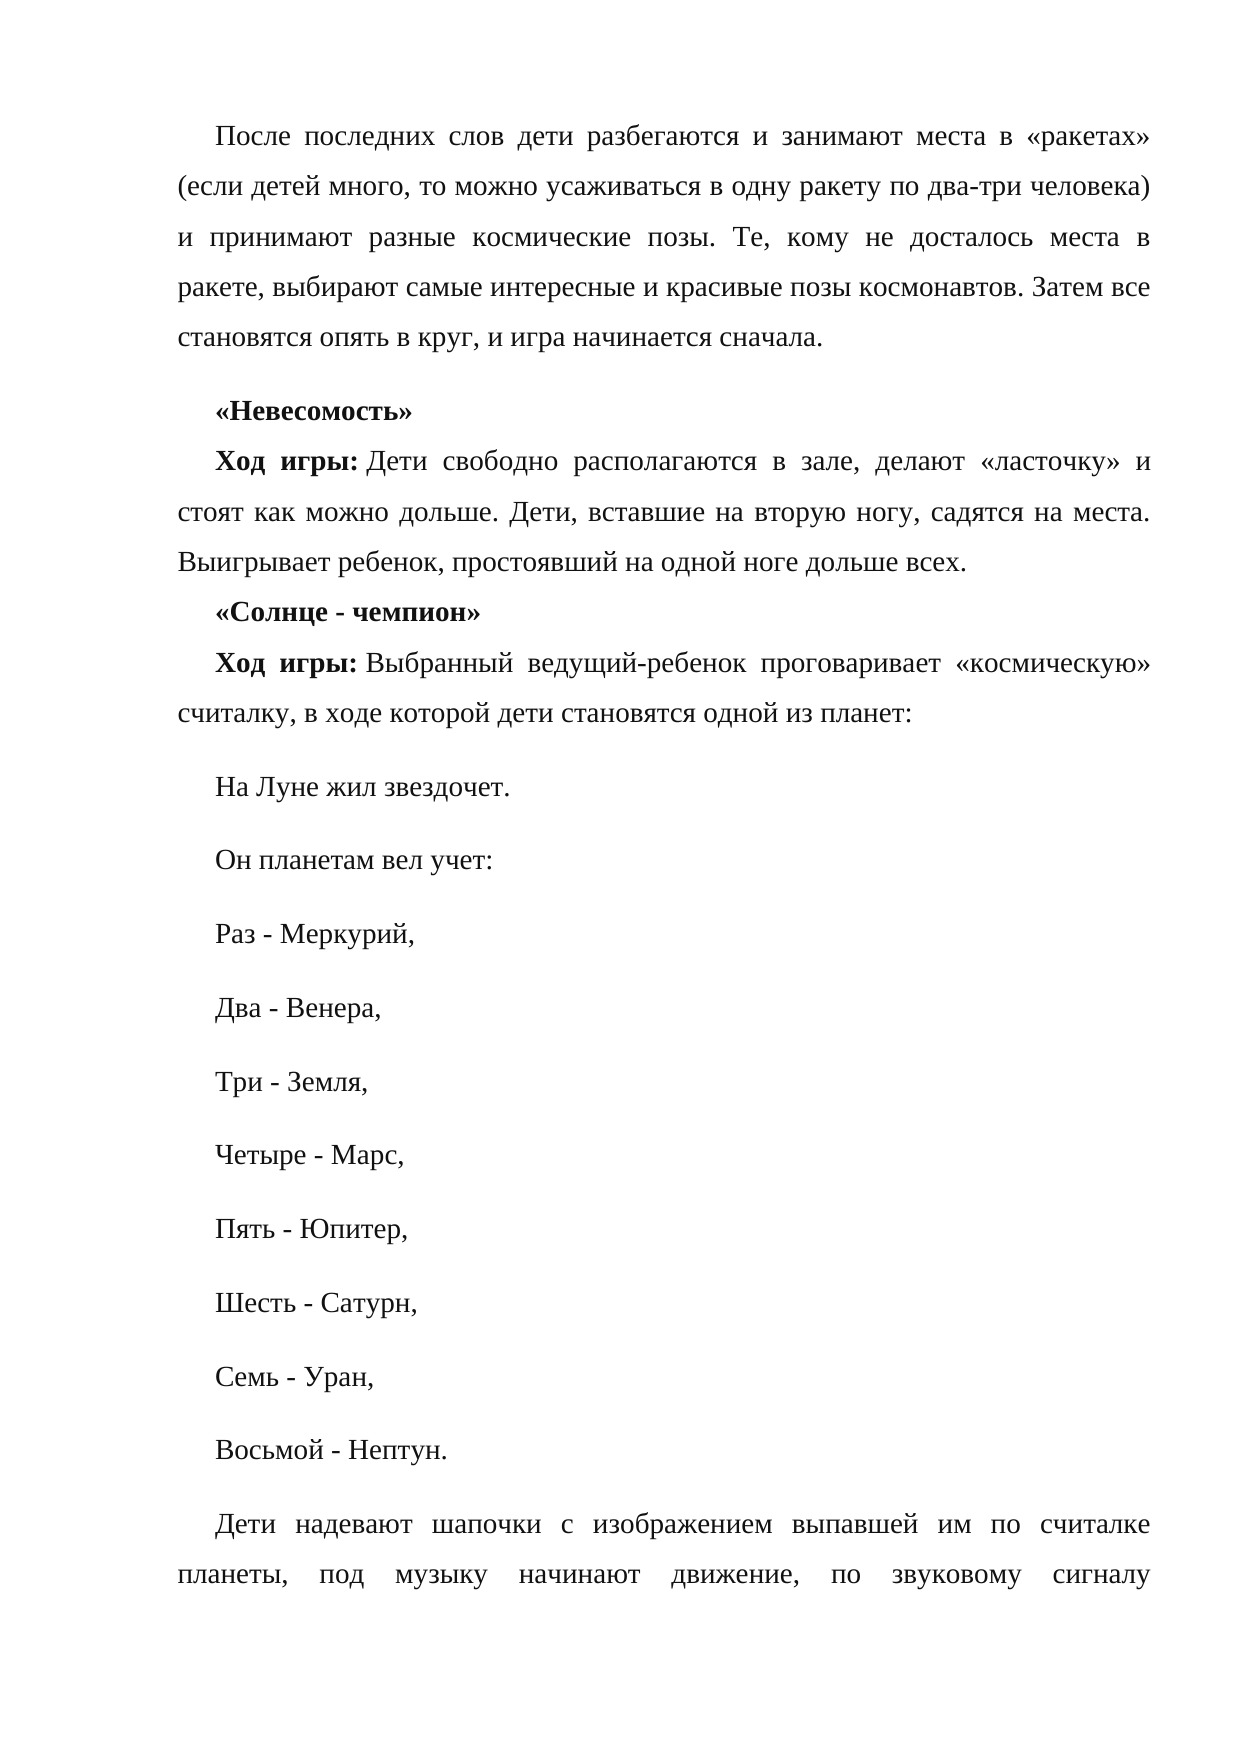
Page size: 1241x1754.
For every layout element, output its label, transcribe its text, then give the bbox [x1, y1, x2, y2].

text Пять - Юпитер, [177, 1211, 1152, 1245]
text Раз - Меркурий, [177, 916, 1152, 950]
text Три - Земля, [177, 1064, 1152, 1097]
text «Солнце - чемпион» [177, 594, 1152, 628]
text После последних слов дети разбегаются и занимают места в «ракетах» (если детей много, то можно усаживаться в одну ракету по два-три человека) и принимают разные космические позы. Те, кому не досталось места в ракете, выбирают самые интересные и красивые позы космонавтов. Затем все становятся опять в круг, и игра начинается сначала. [177, 118, 1152, 353]
text Восьмой - Нептун. [177, 1432, 1152, 1466]
text Ход игры: Выбранный ведущий-ребенок проговаривает «космическую» считалку, в ходе которой дети становятся одной из планет: [177, 645, 1152, 728]
text Семь - Уран, [177, 1359, 1152, 1392]
text «Невесомость» [177, 393, 1152, 427]
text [177, 1506, 1152, 1590]
text Ход игры: Дети свободно располагаются в зале, делают «ласточку» и стоят как можно дольше. Дети, вставшие на вторую ногу, садятся на места. Выигрывает ребенок, простоявший на одной ноге дольше всех. [177, 443, 1152, 578]
text Шесть - Сатурн, [177, 1285, 1152, 1318]
text Четыре - Марс, [177, 1137, 1152, 1171]
text На Луне жил звездочет. [177, 769, 1152, 802]
text Он планетам вел учет: [177, 842, 1152, 876]
text Два - Венера, [177, 990, 1152, 1023]
